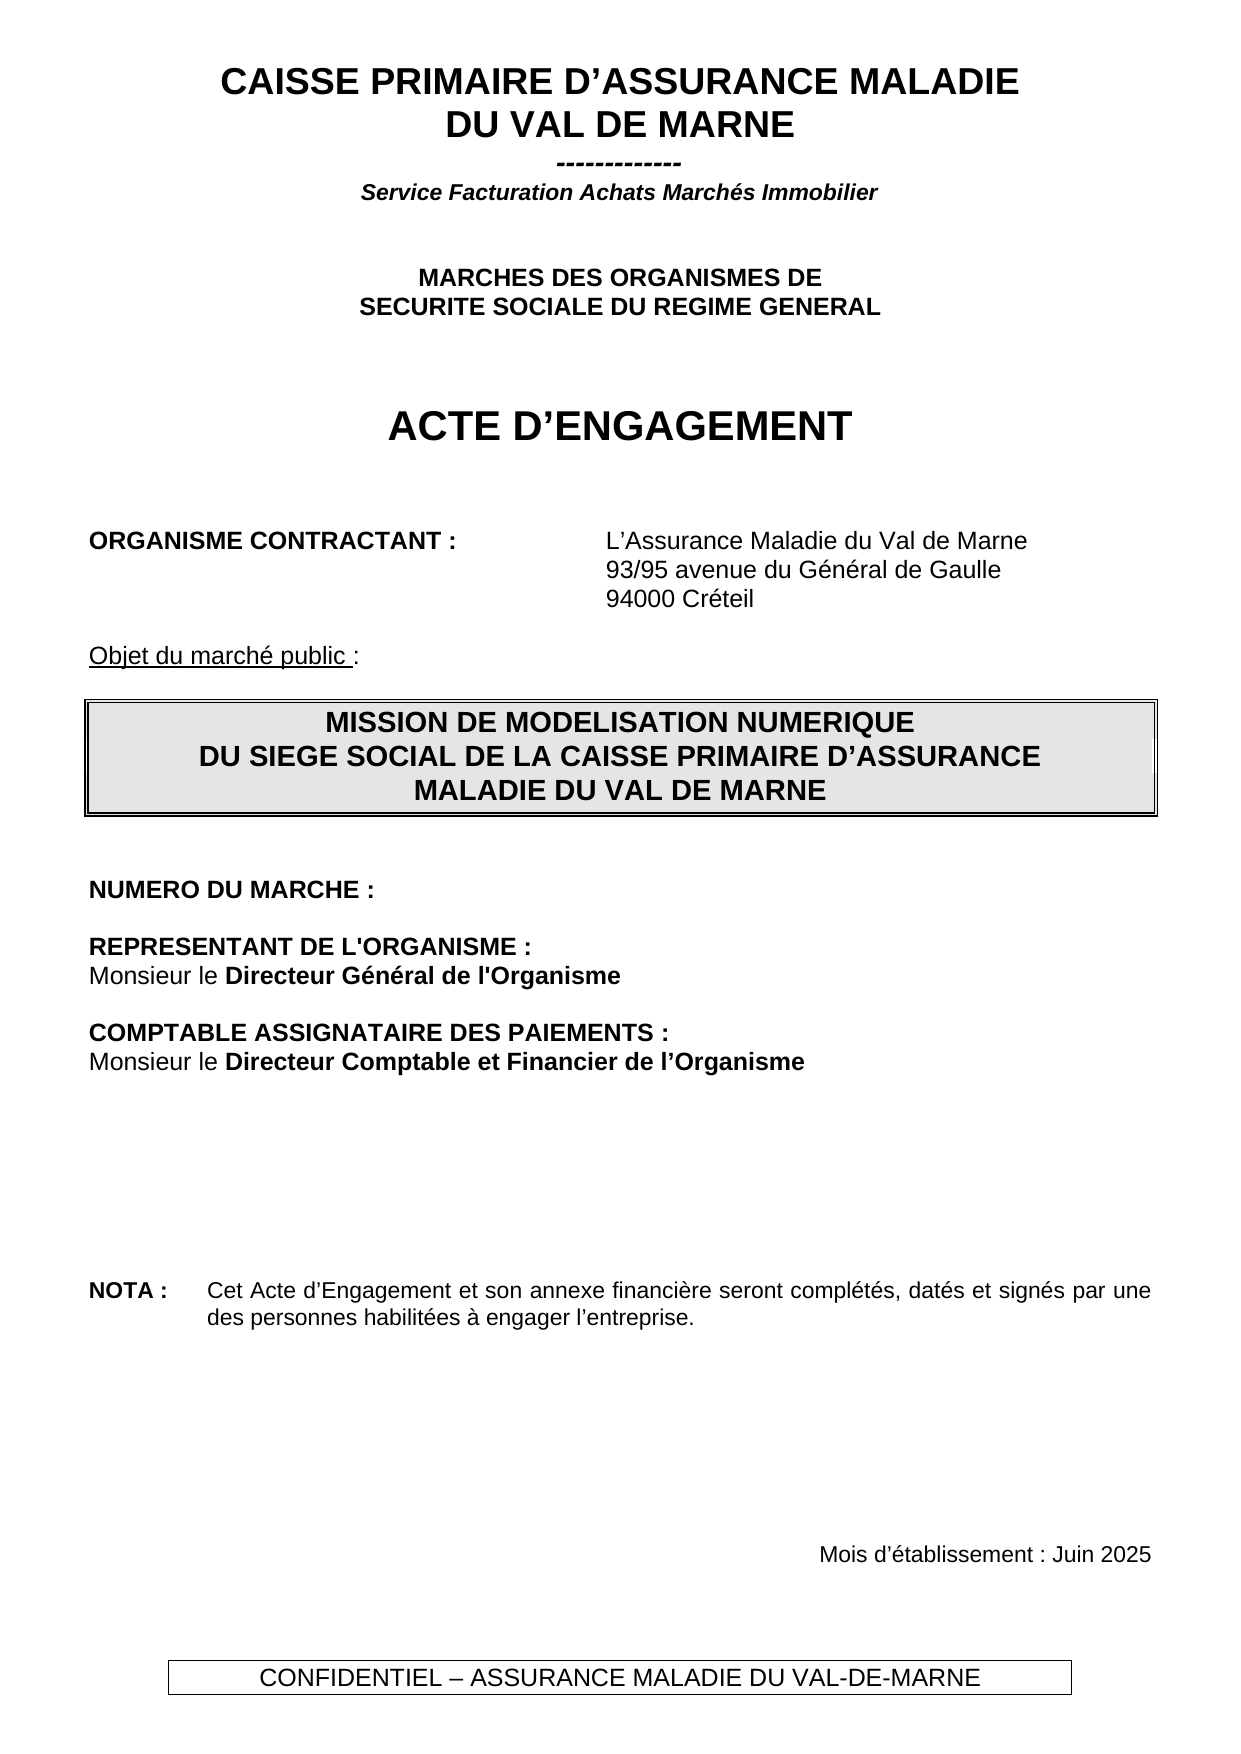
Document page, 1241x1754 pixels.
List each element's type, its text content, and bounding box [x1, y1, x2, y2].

text Service Facturation Achats Marchés Immobilier [89, 179, 1152, 205]
text comptable assignataire des paiements : [89, 1018, 1152, 1047]
text DU VAL DE MARNE [89, 102, 1152, 145]
text nota : Cet Acte d’Engagement et son annexe financière seront complétés, datés et signés par une des personnes habilitées à engager l’entreprise. [89, 1277, 1152, 1330]
text DU SIEGE SOCIAL DE LA CAISSE PRIMAIRE D’ASSURANCE [89, 739, 1152, 766]
text MISSION DE MODELISATION NUMERIQUE [89, 703, 1154, 739]
text Monsieur le Directeur Comptable et Financier de l’Organisme [89, 1047, 1152, 1076]
text MALADIE DU VAL DE MARNE [89, 766, 1154, 812]
text numero du marche : [89, 874, 1152, 903]
text ORGANISME CONTRACTANT : L’Assurance Maladie du Val de Marne [89, 526, 1152, 555]
text 94000 Créteil [606, 584, 1152, 612]
text REPRESENTANT DE L'ORGANISME : [89, 932, 1152, 961]
text MARCHES DES ORGANISMES DE [89, 263, 1152, 291]
text ------------- [89, 145, 1152, 179]
text ACTE D’ENGAGEMENT [89, 402, 1152, 449]
text Objet du marché public : [89, 641, 1152, 670]
text Mois d’établissement : Juin 2025 [89, 1541, 1152, 1567]
text SECURITE SOCIALE DU REGIME GENERAL [89, 291, 1152, 320]
text Monsieur le Directeur Général de l'Organisme [89, 961, 1152, 989]
text CAISSE PRIMAIRE D’ASSURANCE MALADIE [89, 59, 1152, 102]
text 93/95 avenue du Général de Gaulle [606, 555, 1152, 584]
